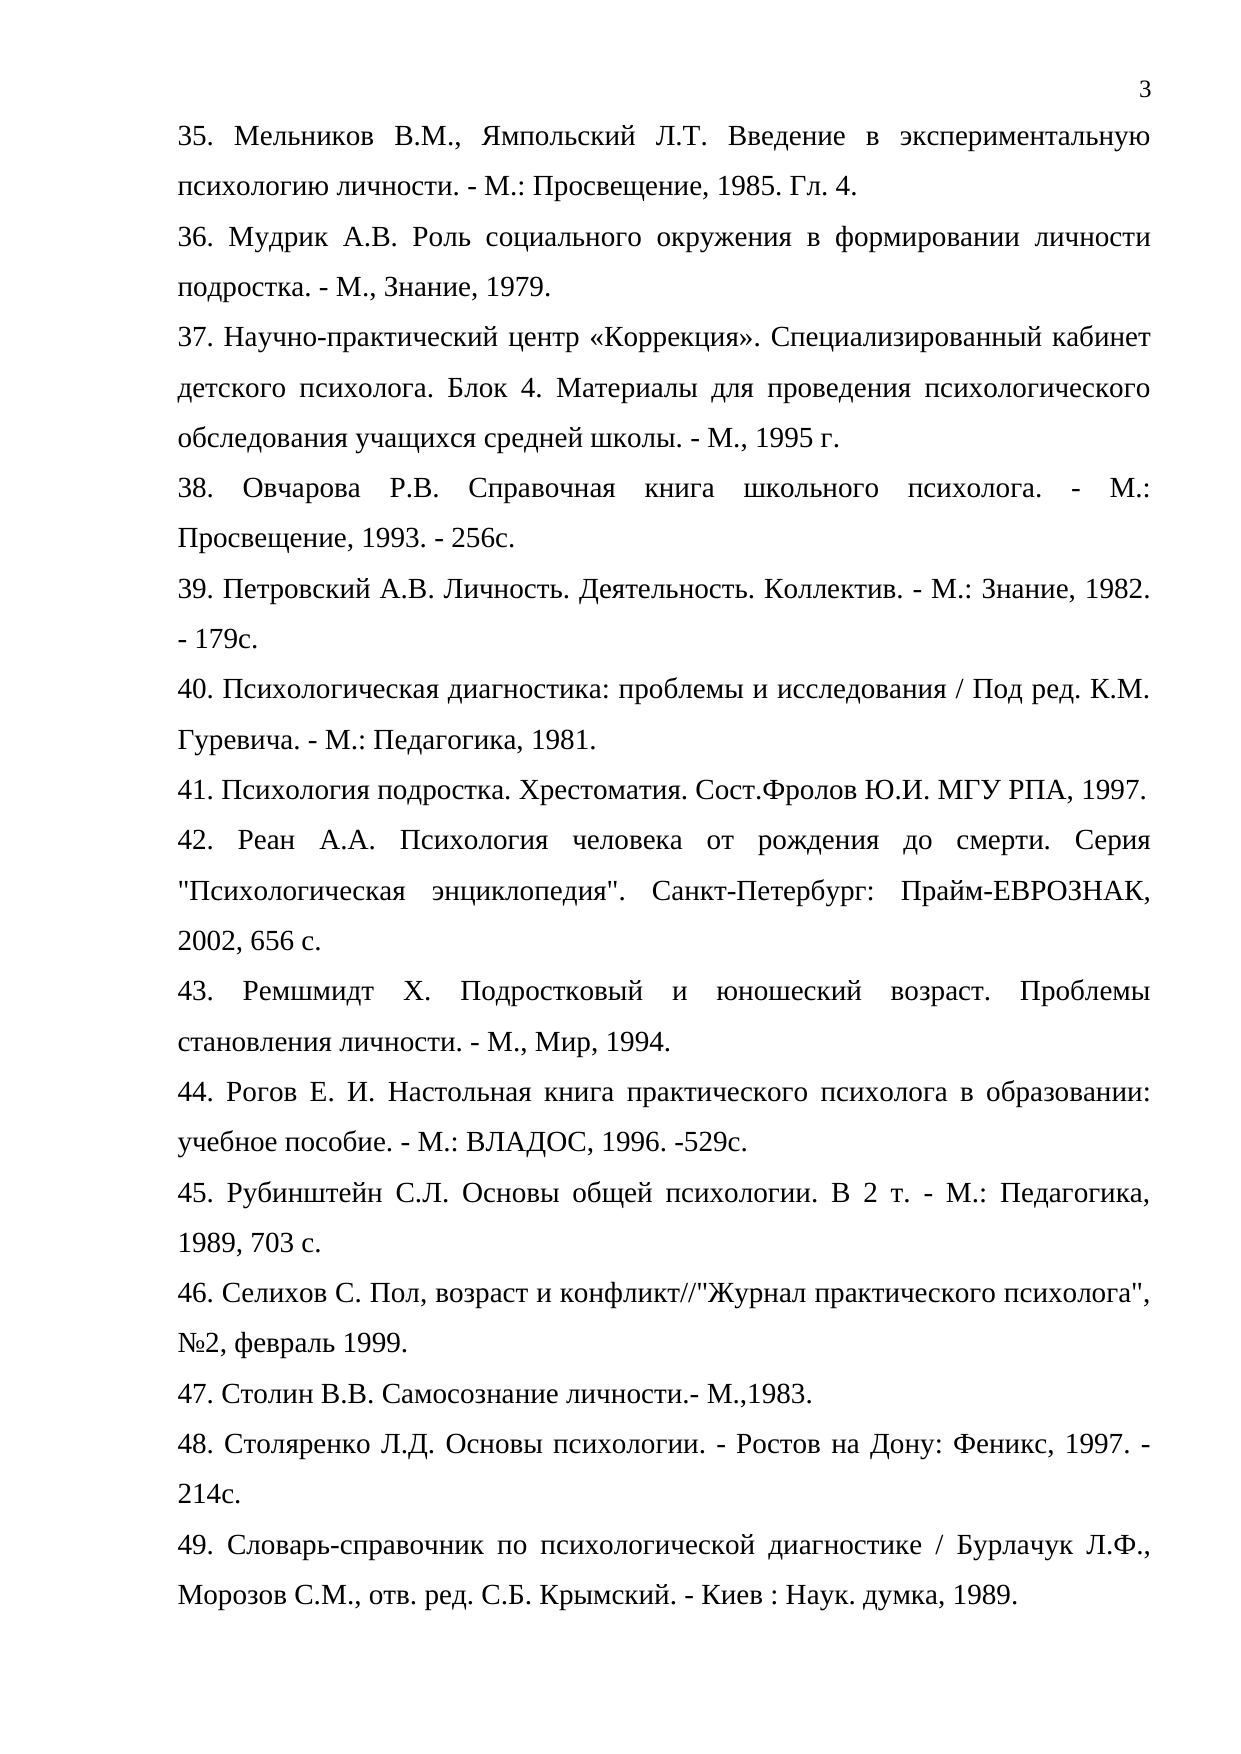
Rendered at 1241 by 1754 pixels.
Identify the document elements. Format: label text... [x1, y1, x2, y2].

text 47. Столин В.В. Самосознание личности.- М.,1983. [177, 1376, 1152, 1409]
text 35. Мельников В.М., Ямпольский Л.Т. Введение в экспериментальную психологию личности. - М.: Просвещение, 1985. Гл. 4. [177, 118, 1152, 202]
text 37. Научно-практический центр «Коррекция». Специализированный кабинет детского психолога. Блок 4. Материалы для проведения психологического обследования учащихся средней школы. - М., . [177, 319, 1152, 453]
text 49. Словарь-справочник по психологической диагностике / Бурлачук Л.Ф., Морозов С.М., отв. ред. С.Б. Крымский. - Киев : Наук. думка, 1989. [177, 1527, 1152, 1611]
text 45. Рубинштейн С.Л. Основы общей психологии. В 2 т. - М.: Педагогика, 1989, 703 с. [177, 1175, 1152, 1258]
text 43. Ремшмидт X. Подростковый и юношеский возраст. Проблемы становления личности. - М., Мир, 1994. [177, 973, 1152, 1057]
text 46. Селихов С. Пол, возраст и конфликт//"Журнал практического психолога", №2, февраль 1999. [177, 1275, 1152, 1359]
text 41. Психология подростка. Хрестоматия. Сост.Фролов Ю.И. МГУ РПА, 1997. [177, 772, 1152, 806]
text 40. Психологическая диагностика: проблемы и исследования / Под ред. К.М. Гуревича. - М.: Педагогика, 1981. [177, 672, 1152, 755]
text 39. Петровский А.В. Личность. Деятельность. Коллектив. - М.: Знание, 1982. - 179с. [177, 571, 1152, 655]
text 38. Овчарова Р.В. Справочная книга школьного психолога. - М.: Просвещение, 1993. - 256с. [177, 470, 1152, 554]
text 36. Мудрик А.В. Роль социального окружения в формировании личности подростка. - М., Знание, 1979. [177, 219, 1152, 303]
text 44. Рогов Е. И. Настольная книга практического психолога в образовании: учебное пособие. - М.: ВЛАДОС, 1996. -529с. [177, 1074, 1152, 1158]
text 48. Столяренко Л.Д. Основы психологии. - Ростов на Дону: Феникс, 1997. - 214с. [177, 1426, 1152, 1510]
text 42. Реан А.А. Психология человека от рождения до смерти. Серия "Психологическая энциклопедия". Санкт-Петербург: Прайм-ЕВРОЗНАК, 2002, 656 с. [177, 822, 1152, 957]
